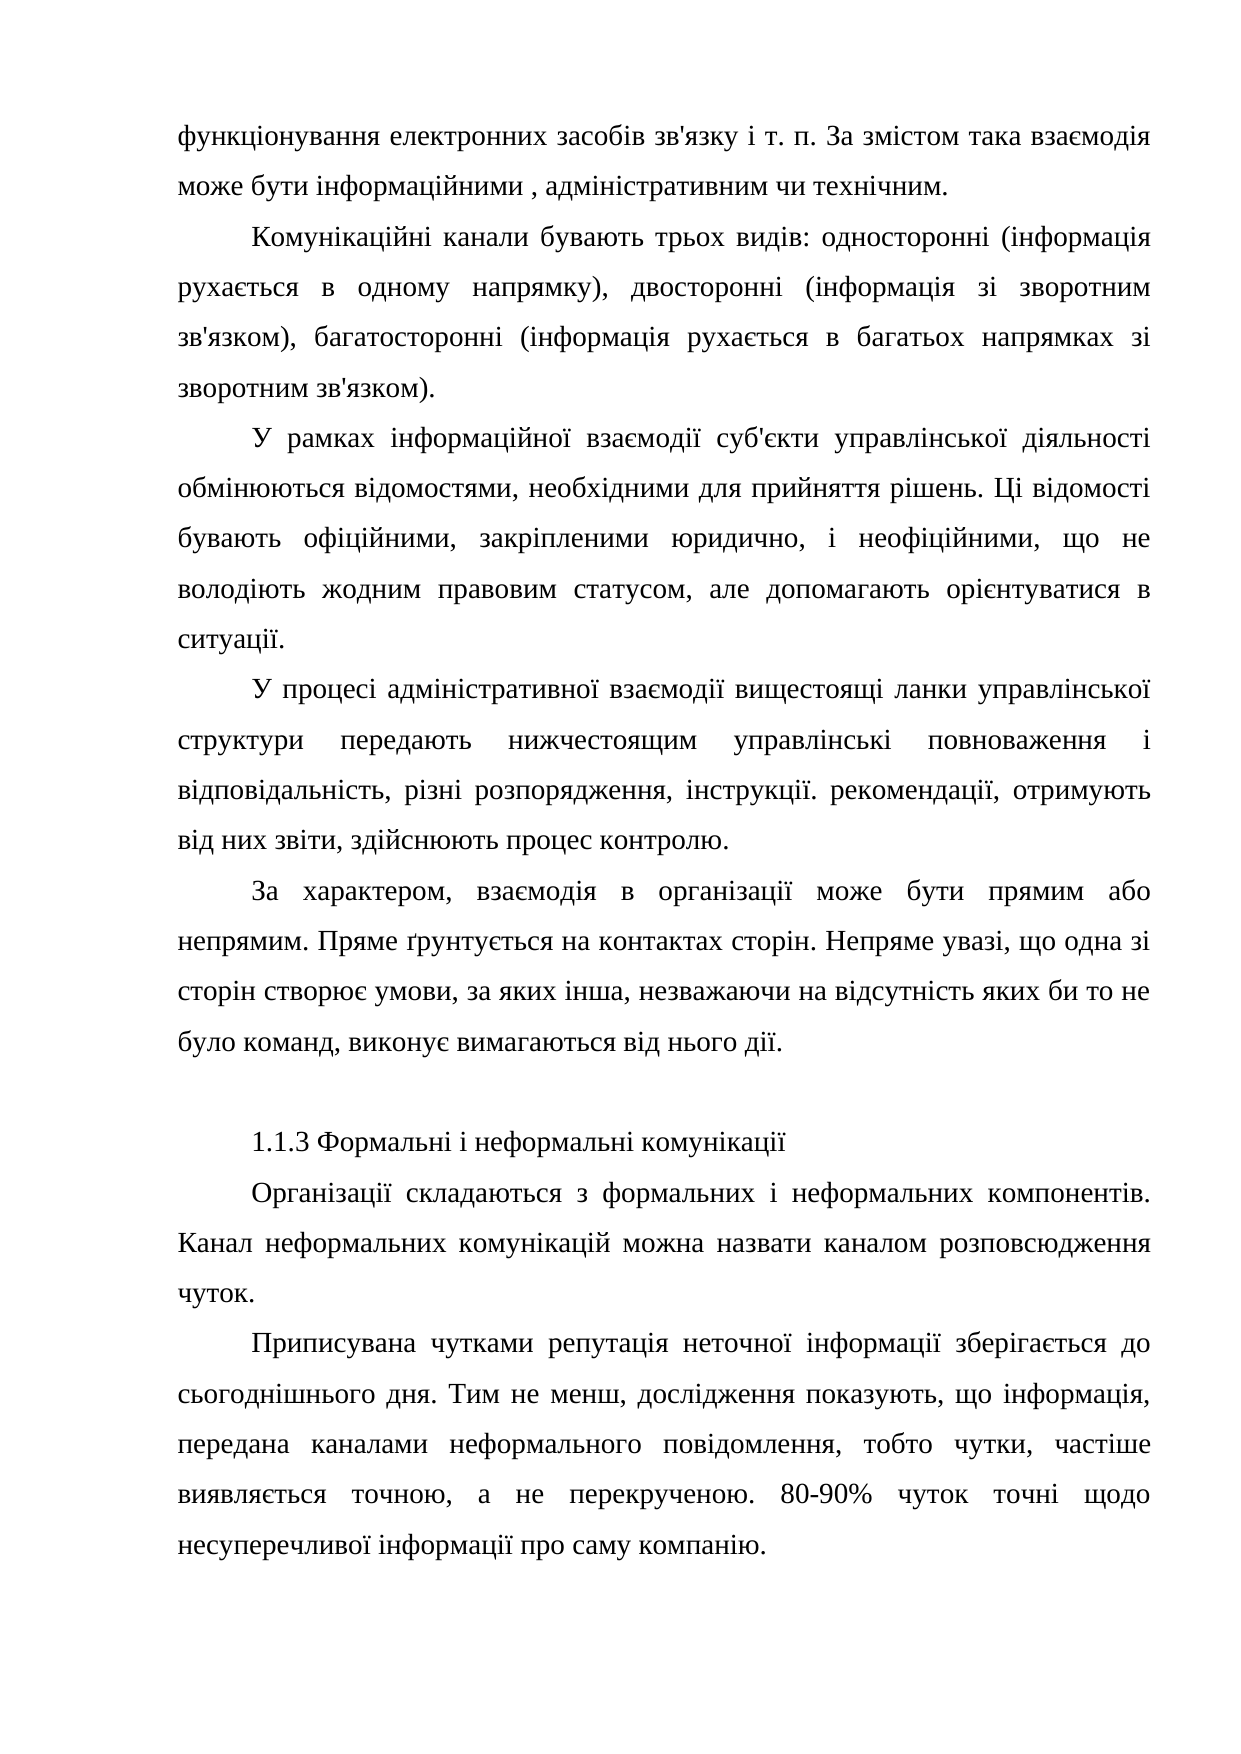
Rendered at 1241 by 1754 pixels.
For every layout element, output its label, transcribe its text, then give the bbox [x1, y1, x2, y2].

text У рамках інформаційної взаємодії суб'єкти управлінської діяльності обмінюються відомостями, необхідними для прийняття рішень. Ці відомості бувають офіційними, закріпленими юридично, і неофіційними, що не володіють жодним правовим статусом, але допомагають орієнтуватися в ситуації. [177, 420, 1152, 655]
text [177, 118, 1152, 202]
text У процесі адміністративної взаємодії вищестоящі ланки управлінської структури передають нижчестоящим управлінські повноваження і відповідальність, різні розпорядження, інструкції. рекомендації, отримують від них звіти, здійснюють процес контролю. [177, 672, 1152, 856]
text Організації складаються з формальних і неформальних компонентів. Канал неформальних комунікацій можна назвати каналом розповсюдження чуток. [177, 1175, 1152, 1309]
text Приписувана чутками репутація неточної інформації зберігається до сьогоднішнього дня. Тим не менш, дослідження показують, що інформація, передана каналами неформального повідомлення, тобто чутки, частіше виявляється точною, а не перекрученою. 80-90% чуток точні щодо несуперечливої інформації про саму компанію. [177, 1326, 1152, 1560]
text Комунікаційні канали бувають трьох видів: односторонні (інформація рухається в одному напрямку), двосторонні (інформація зі зворотним зв'язком), багатосторонні (інформація рухається в багатьох напрямках зі зворотним зв'язком). [177, 219, 1152, 403]
text 1.1.3 Формальні і неформальні комунікації [177, 1124, 1152, 1158]
text За характером, взаємодія в організації може бути прямим або непрямим. Пряме ґрунтується на контактах сторін. Непряме увазі, що одна зі сторін створює умови, за яких інша, незважаючи на відсутність яких би то не було команд, виконує вимагаються від нього дії. [177, 873, 1152, 1057]
